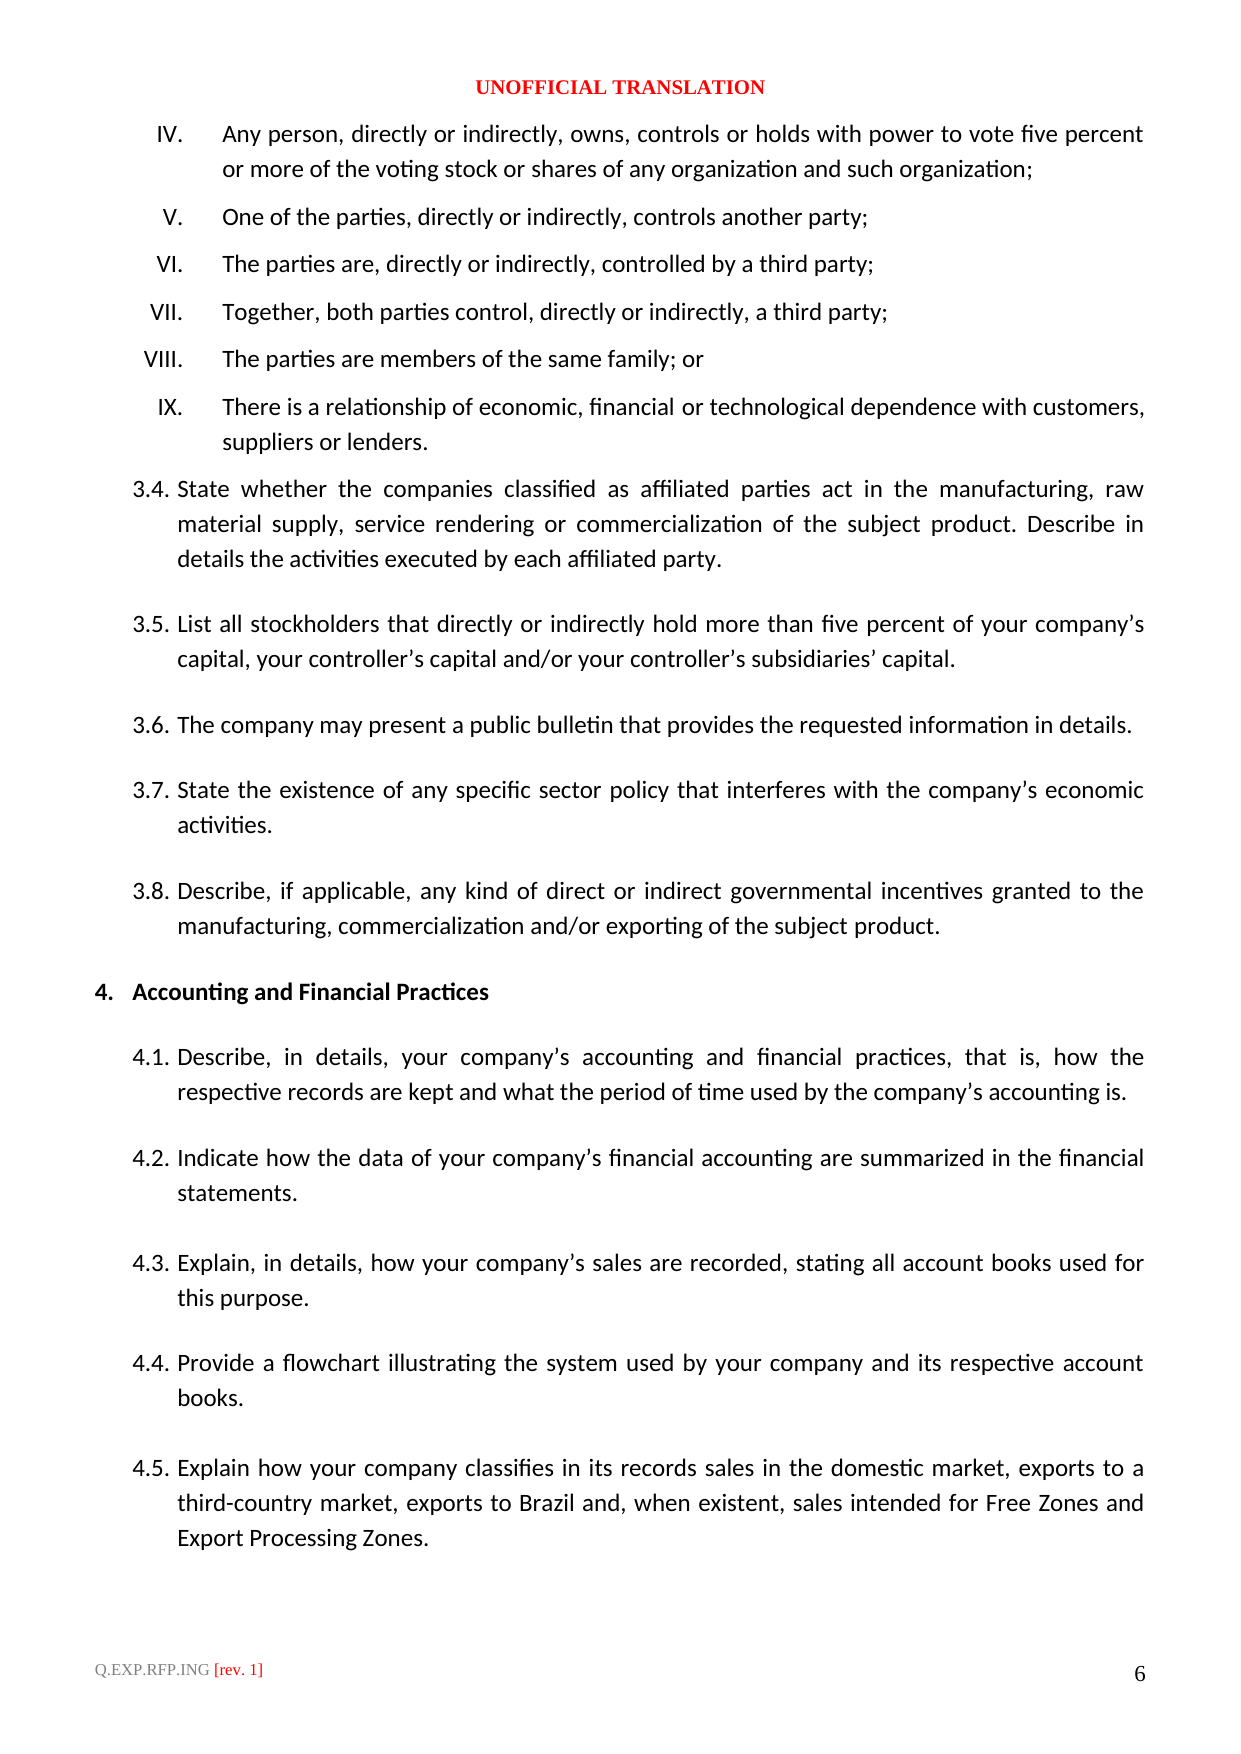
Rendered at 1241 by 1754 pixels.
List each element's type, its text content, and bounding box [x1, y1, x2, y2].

list Indicate how the data of your company’s financial accounting are summarized in the financial statements. [132, 1142, 1146, 1207]
list Together, both parties control, directly or indirectly, a third party; [183, 296, 1146, 326]
list Accounting and Financial Practices [94, 976, 1146, 1006]
list Explain how your company classifies in its records sales in the domestic market, exports to a third-country market, exports to Brazil and, when existent, sales intended for Free Zones and Export Processing Zones. [132, 1452, 1146, 1553]
list The parties are, directly or indirectly, controlled by a third party; [183, 248, 1146, 279]
list There is a relationship of economic, financial or technological dependence with customers, suppliers or lenders. [183, 391, 1146, 456]
list One of the parties, directly or indirectly, controls another party; [183, 201, 1146, 231]
list Provide a flowchart illustrating the system used by your company and its respective account books. [132, 1347, 1146, 1413]
list The parties are members of the same family; or [183, 343, 1146, 374]
list Explain, in details, how your company’s sales are recorded, stating all account books used for this purpose. [132, 1247, 1146, 1312]
list State the existence of any specific sector policy that interferes with the company’s economic activities. [132, 775, 1146, 840]
list List all stockholders that directly or indirectly hold more than five percent of your company’s capital, your controller’s capital and/or your controller’s subsidiaries’ capital. [132, 609, 1146, 674]
list Any person, directly or indirectly, owns, controls or holds with power to vote five percent or more of the voting stock or shares of any organization and such organization; [183, 118, 1146, 184]
list The company may present a public bulletin that provides the requested information in details. [132, 709, 1146, 740]
list Describe, if applicable, any kind of direct or indirect governmental incentives granted to the manufacturing, commercialization and/or exporting of the subject product. [132, 875, 1146, 941]
list State whether the companies classified as affiliated parties act in the manufacturing, raw material supply, service rendering or commercialization of the subject product. Describe in details the activities executed by each affiliated party. [132, 473, 1146, 574]
list Describe, in details, your company’s accounting and financial practices, that is, how the respective records are kept and what the period of time used by the company’s accounting is. [132, 1041, 1146, 1107]
